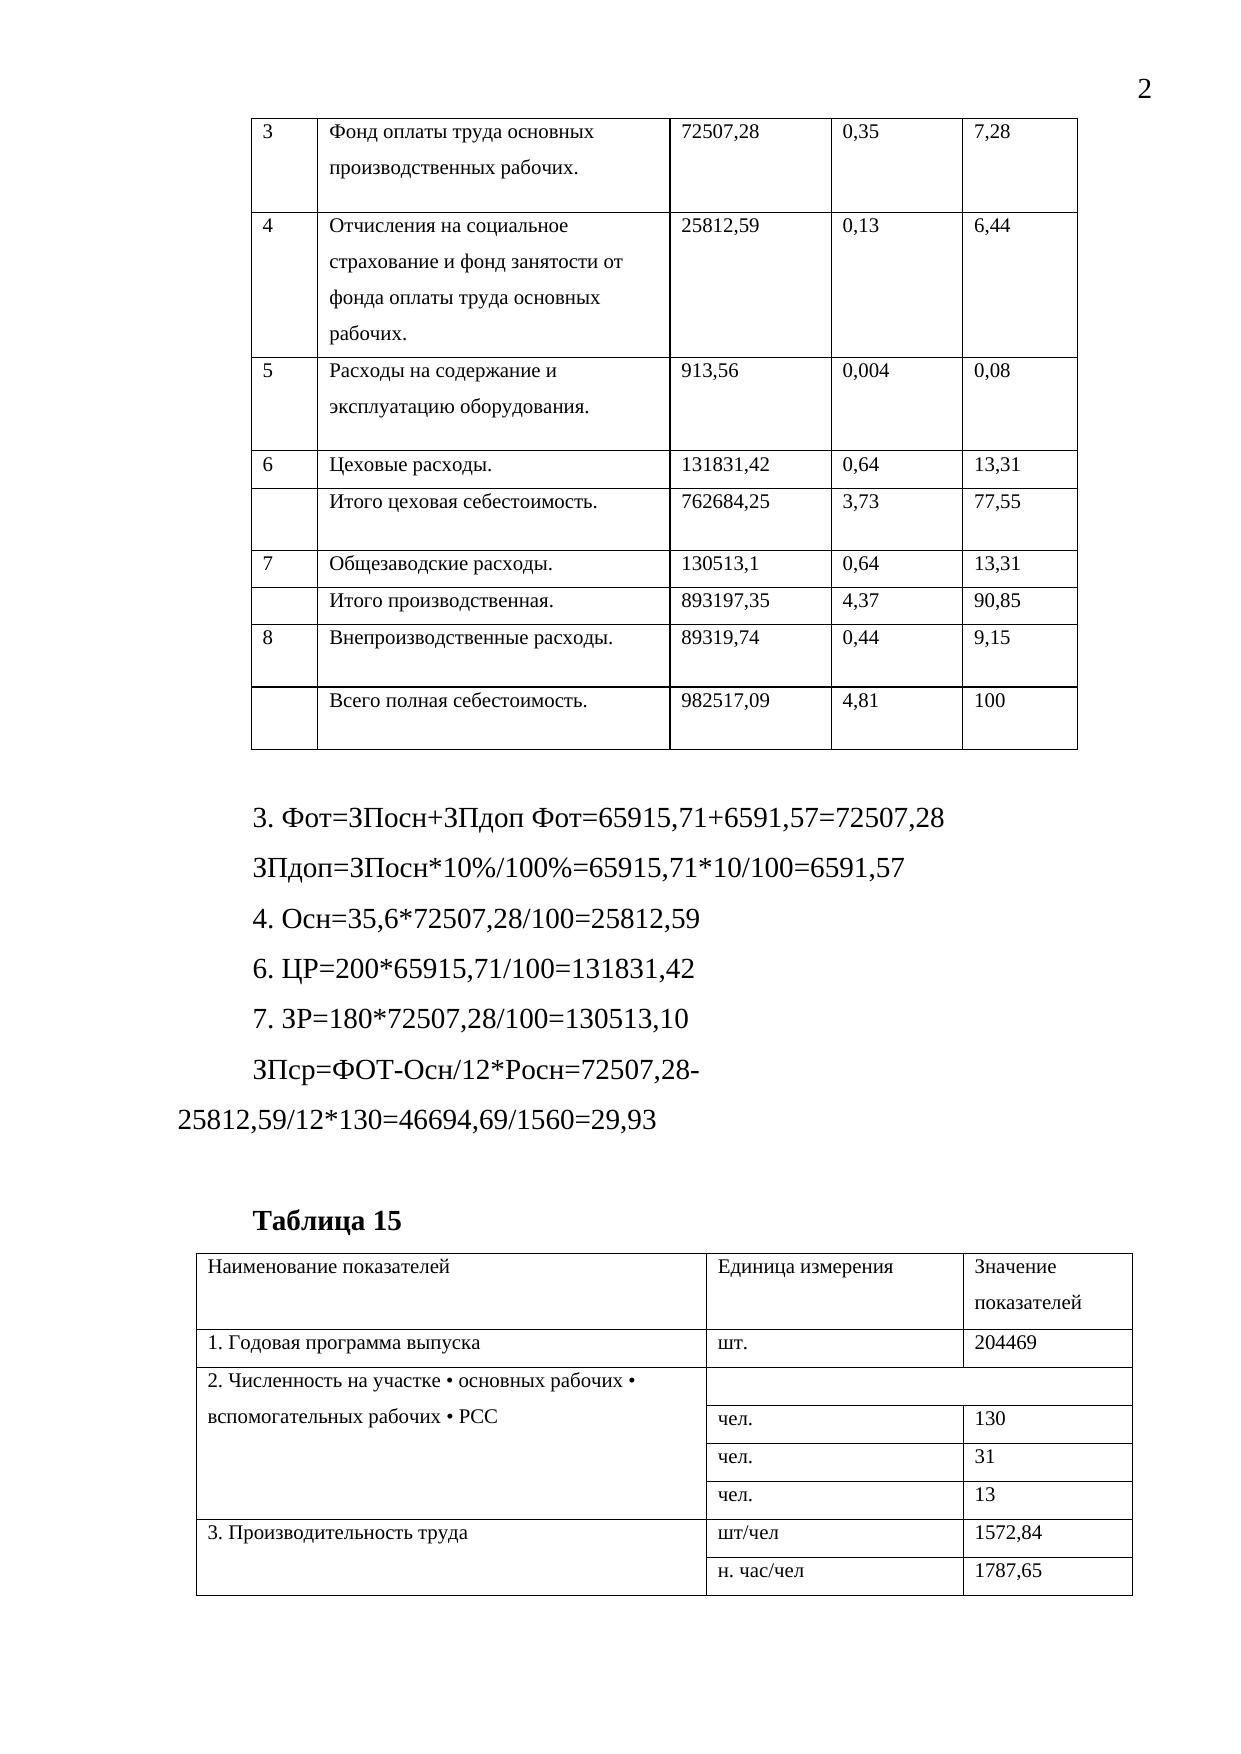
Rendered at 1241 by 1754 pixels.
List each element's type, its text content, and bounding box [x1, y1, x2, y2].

table_cell Внепроизводственные расходы. [318, 625, 669, 686]
table_cell 1572,84 [964, 1520, 1132, 1557]
table_cell 6,44 [963, 213, 1077, 357]
table_header Единица измерения [707, 1254, 963, 1329]
table_cell 0,08 [963, 358, 1077, 450]
table_cell Отчисления на социальное страхование и фонд занятости от фонда оплаты труда основных рабочих. [318, 213, 669, 357]
text ЗПдоп=ЗПосн*10%/100%=65915,71*10/100=6591,57 [177, 851, 1152, 884]
table_cell 982517,09 [671, 688, 831, 749]
table_cell [252, 588, 317, 624]
table_cell [707, 1368, 1132, 1405]
table_cell 7 [252, 551, 317, 587]
table_cell 5 [252, 358, 317, 450]
table_cell 77,55 [963, 489, 1077, 550]
table_cell Фонд оплаты труда основных производственных рабочих. [318, 119, 669, 212]
table_cell 13,31 [963, 451, 1077, 487]
text 4. Осн=35,6*72507,28/100=25812,59 [177, 901, 1152, 934]
table_cell 25812,59 [671, 213, 831, 357]
table_cell 1787,65 [964, 1558, 1132, 1595]
table_header Наименование показателей [197, 1254, 706, 1329]
table_cell 0,13 [832, 213, 962, 357]
table_cell 131831,42 [671, 451, 831, 487]
table_cell 130513,1 [671, 551, 831, 587]
table_cell 0,64 [832, 451, 962, 487]
table_cell 0,64 [832, 551, 962, 587]
table_cell Всего полная себестоимость. [318, 688, 669, 749]
table_cell 72507,28 [671, 119, 831, 212]
table_cell 4,37 [832, 588, 962, 624]
table_cell н. час/чел [707, 1558, 963, 1595]
text 3. Фот=ЗПосн+ЗПдоп Фот=65915,71+6591,57=72507,28 [177, 800, 1152, 834]
table_cell 204469 [964, 1330, 1132, 1367]
table_cell 0,44 [832, 625, 962, 686]
table_cell Итого цеховая себестоимость. [318, 489, 669, 550]
table_cell 90,85 [963, 588, 1077, 624]
table_cell 130 [964, 1406, 1132, 1443]
table_cell 0,35 [832, 119, 962, 212]
table_cell 3. Производительность труда [197, 1520, 706, 1595]
table_cell 13,31 [963, 551, 1077, 587]
table_cell [252, 688, 317, 749]
table_cell чел. [707, 1406, 963, 1443]
table_cell 2. Численность на участке • основных рабочих • вспомогательных рабочих • РСС [197, 1368, 706, 1519]
table_cell 762684,25 [671, 489, 831, 550]
table_cell 0,004 [832, 358, 962, 450]
table_cell 31 [964, 1444, 1132, 1481]
table_cell 3,73 [832, 489, 962, 550]
table_cell Цеховые расходы. [318, 451, 669, 487]
table_cell шт. [707, 1330, 963, 1367]
table_cell чел. [707, 1444, 963, 1481]
table_cell Расходы на содержание и эксплуатацию оборудования. [318, 358, 669, 450]
table_cell 3 [252, 119, 317, 212]
text Таблица 15 [177, 1203, 1152, 1236]
table_cell 8 [252, 625, 317, 686]
table_cell 913,56 [671, 358, 831, 450]
table_cell 1. Годовая программа выпуска [197, 1330, 706, 1367]
table_cell чел. [707, 1482, 963, 1519]
table_cell 13 [964, 1482, 1132, 1519]
table_cell 893197,35 [671, 588, 831, 624]
table_cell 100 [963, 688, 1077, 749]
table_cell шт/чел [707, 1520, 963, 1557]
table_cell 9,15 [963, 625, 1077, 686]
table_cell [252, 489, 317, 550]
text ЗПср=ФОТ-Осн/12*Росн=72507,28- 25812,59/12*130=46694,69/1560=29,93 [177, 1052, 1152, 1136]
text 7. ЗР=180*72507,28/100=130513,10 [177, 1001, 1152, 1035]
table_cell 4 [252, 213, 317, 357]
table_header Значение показателей [964, 1254, 1132, 1329]
table_cell 7,28 [963, 119, 1077, 212]
table_cell Общезаводские расходы. [318, 551, 669, 587]
text 6. ЦР=200*65915,71/100=131831,42 [177, 951, 1152, 985]
table_cell Итого производственная. [318, 588, 669, 624]
table_cell 89319,74 [671, 625, 831, 686]
table_cell 4,81 [832, 688, 962, 749]
table_cell 6 [252, 451, 317, 487]
